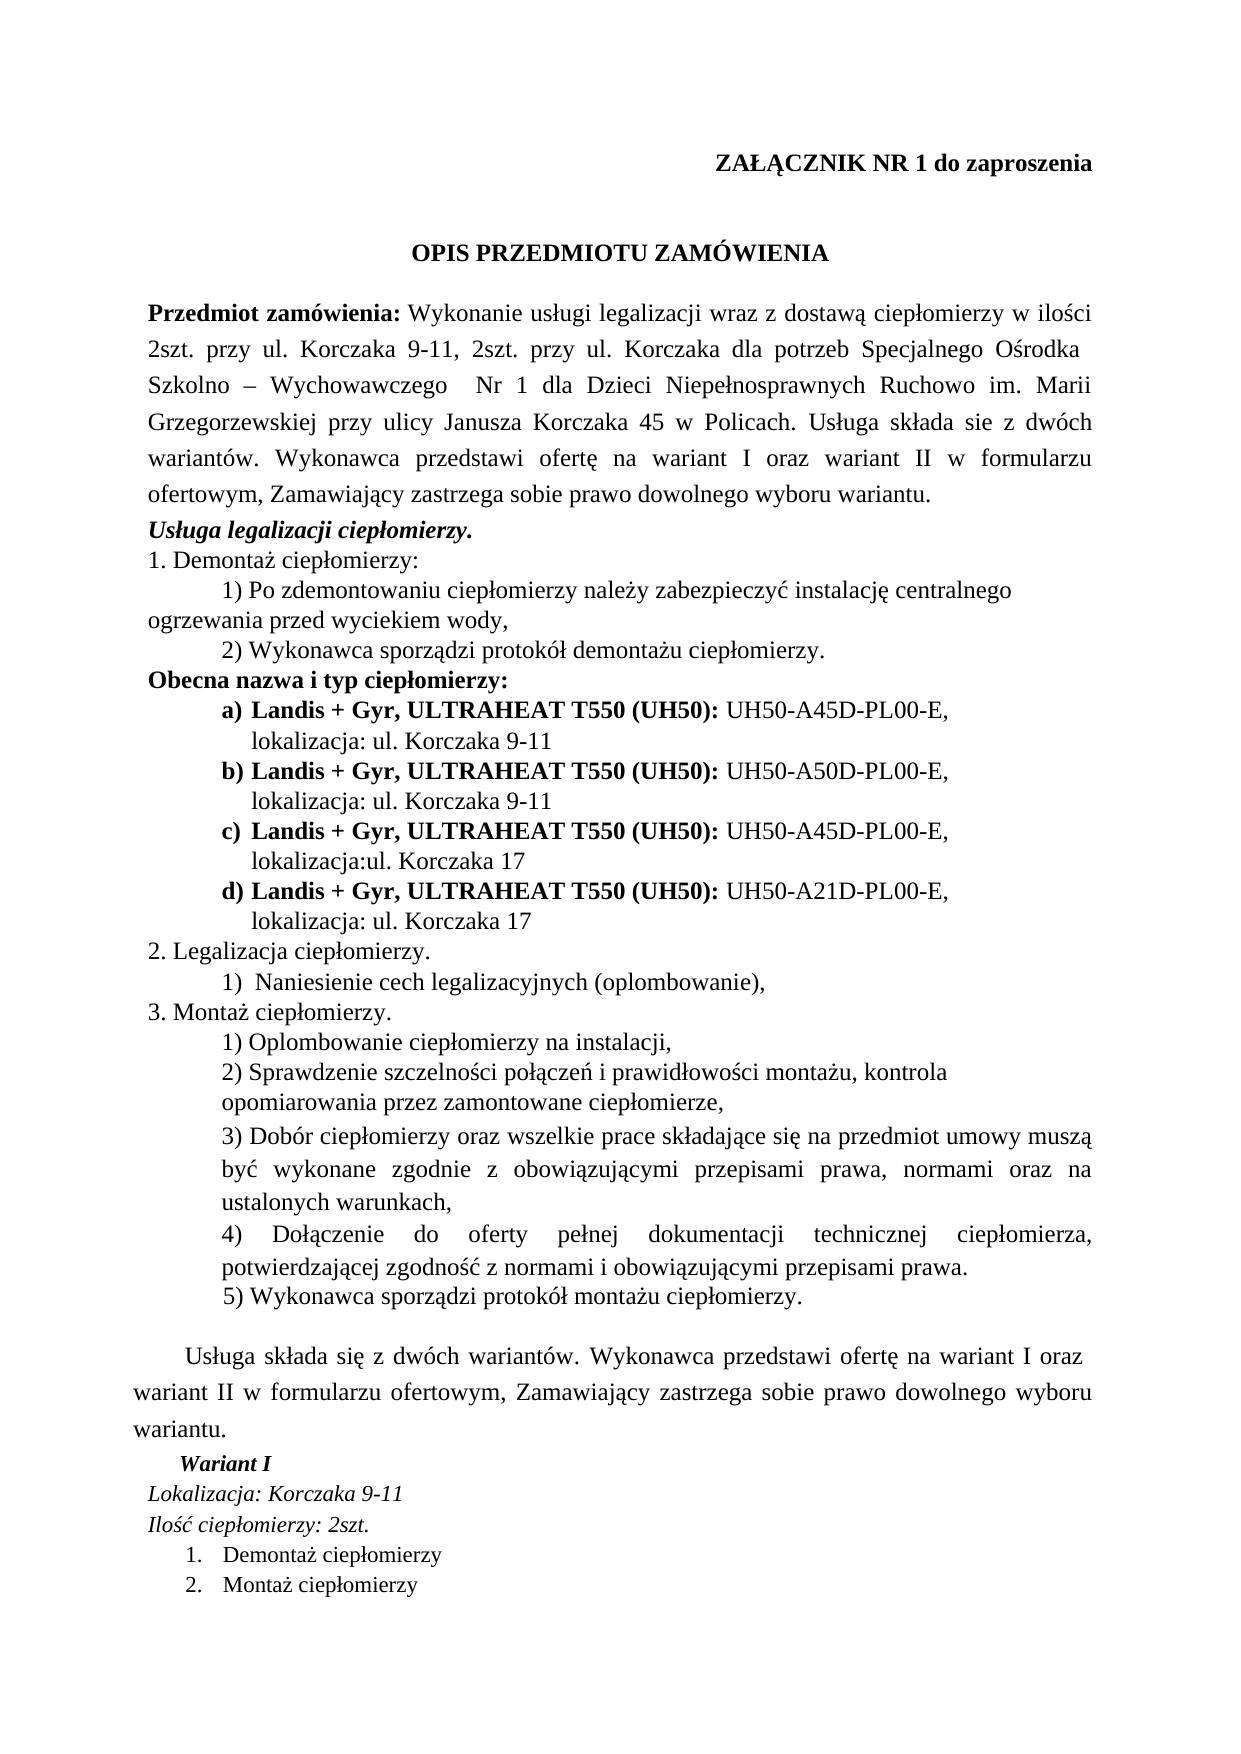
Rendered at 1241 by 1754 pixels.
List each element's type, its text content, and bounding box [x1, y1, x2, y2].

list Demontaż ciepłomierzy [185, 1541, 1093, 1567]
list Montaż ciepłomierzy [185, 1571, 1093, 1597]
text OPIS PRZEDMIOTU ZAMÓWIENIA [148, 238, 1093, 267]
list Landis + Gyr, ULTRAHEAT T550 (UH50): UH50-A21D-PL00-E, lokalizacja: ul. Korczaka 17 [221, 876, 1093, 935]
text 2. Legalizacja ciepłomierzy. [148, 936, 1093, 965]
list Landis + Gyr, ULTRAHEAT T550 (UH50): UH50-A50D-PL00-E, lokalizacja: ul. Korczaka 9-11 [221, 756, 1093, 815]
text ZAŁĄCZNIK NR 1 do zaproszenia [148, 148, 1093, 176]
text 2) Sprawdzenie szczelności połączeń i prawidłowości montażu, kontrola opomiarowania przez zamontowane ciepłomierze, [221, 1057, 1093, 1116]
text 3) Dobór ciepłomierzy oraz wszelkie prace składające się na przedmiot umowy muszą być wykonane zgodnie z obowiązującymi przepisami prawa, normami oraz na ustalonych warunkach, [221, 1117, 1093, 1216]
text 3. Montaż ciepłomierzy. [148, 997, 1093, 1025]
text Lokalizacja: Korczaka 9-11 [148, 1480, 1093, 1507]
text 5) Wykonawca sporządzi protokół montażu ciepłomierzy. [148, 1281, 1093, 1310]
list Landis + Gyr, ULTRAHEAT T550 (UH50): UH50-A45D-PL00-E, lokalizacja: ul. Korczaka 9-11 [221, 696, 1093, 754]
text Ilość ciepłomierzy: 2szt. [148, 1511, 1093, 1537]
text Przedmiot zamówienia: Wykonanie usługi legalizacji wraz z dostawą ciepłomierzy w ilości 2szt. przy ul. Korczaka 9-11, 2szt. przy ul. Korczaka dla potrzeb Specjalnego Ośrodka Szkolno – Wychowawczego Nr 1 dla Dzieci Niepełnosprawnych Ruchowo im. Marii Grzegorzewskiej przy ulicy Janusza Korczaka 45 w Policach. Usługa składa sie z dwóch wariantów. Wykonawca przedstawi ofertę na wariant I oraz wariant II w formularzu ofertowym, Zamawiający zastrzega sobie prawo dowolnego wyboru wariantu. [148, 298, 1093, 508]
text 1. Demontaż ciepłomierzy: [148, 545, 1093, 574]
text Obecna nazwa i typ ciepłomierzy: [148, 666, 1093, 694]
text Wariant I [148, 1450, 1093, 1476]
text Usługa legalizacji ciepłomierzy. [148, 515, 1093, 544]
text 1) Naniesienie cech legalizacyjnych (oplombowanie), [148, 967, 1093, 995]
text 1) Po zdemontowaniu ciepłomierzy należy zabezpieczyć instalację centralnego ogrzewania przed wyciekiem wody, [148, 575, 1093, 634]
list Landis + Gyr, ULTRAHEAT T550 (UH50): UH50-A45D-PL00-E, lokalizacja:ul. Korczaka 17 [221, 816, 1093, 875]
text 1) Oplombowanie ciepłomierzy na instalacji, [148, 1027, 1093, 1056]
text Usługa składa się z dwóch wariantów. Wykonawca przedstawi ofertę na wariant I oraz wariant II w formularzu ofertowym, Zamawiający zastrzega sobie prawo dowolnego wyboru wariantu. [133, 1341, 1093, 1442]
text 2) Wykonawca sporządzi protokół demontażu ciepłomierzy. [148, 635, 1093, 664]
text 4) Dołączenie do oferty pełnej dokumentacji technicznej ciepłomierza, potwierdzającej zgodność z normami i obowiązującymi przepisami prawa. [221, 1216, 1093, 1281]
